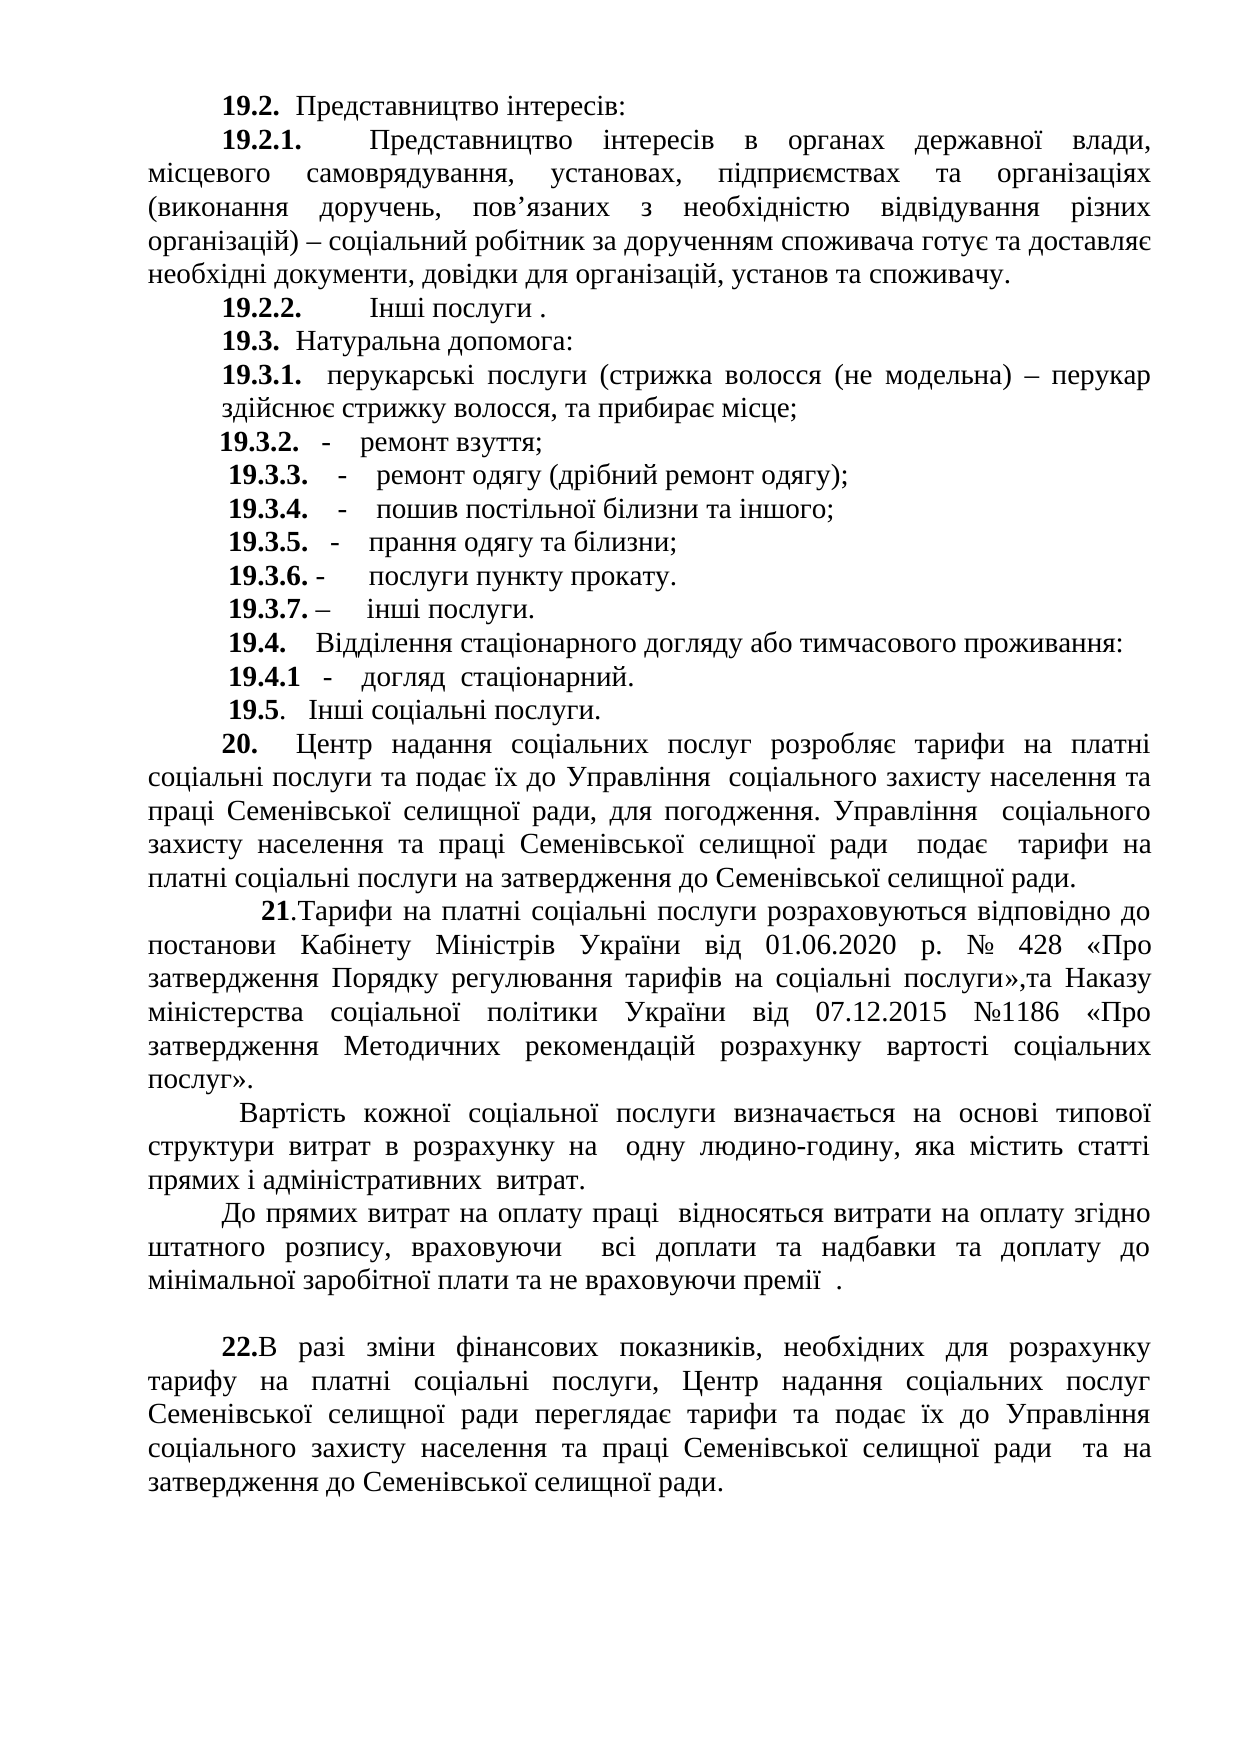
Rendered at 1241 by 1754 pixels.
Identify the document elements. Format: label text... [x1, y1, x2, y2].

list 19.3.1. перукарські послуги (стрижка волосся (не модельна) – перукар здійснює стрижку волосся, та прибирає місце; [221, 357, 1152, 424]
text 19.5. Інші соціальні послуги. [148, 692, 1152, 726]
text 19.3.5. - прання одягу та білизни; [148, 524, 1152, 558]
text Вартість кожної соціальної послуги визначається на основі типової структури витрат в розрахунку на одну людино-годину, яка містить статті прямих і адміністративних витрат. [148, 1095, 1152, 1195]
text 21.Тарифи на платні соціальні послуги розраховуються відповідно до постанови Кабінету Міністрів України від 01.06.2020 р. № 428 «Про затвердження Порядку регулювання тарифів на соціальні послуги»,та Наказу міністерства соціальної політики України від 07.12.2015 №1186 «Про затвердження Методичних рекомендацій розрахунку вартості соціальних послуг». [148, 893, 1152, 1095]
list Представництво інтересів в органах державної влади, місцевого самоврядування, установах, підприємствах та організаціях (виконання доручень, пов’язаних з необхідністю відвідування різних організацій) – соціальний робітник за дорученням споживача готує та доставляє необхідні документи, довідки для організацій, установ та споживачу. [148, 122, 1152, 290]
text 19.4.1 - догляд стаціонарний. [148, 659, 1152, 692]
list Інші послуги . [148, 290, 1152, 323]
text 19.3.3. - ремонт одягу (дрібний ремонт одягу); [148, 457, 1152, 491]
text 19.3.2. - ремонт взуття; [212, 424, 1152, 457]
text 19.3.7. – інші послуги. [148, 592, 1152, 625]
text 20. Центр надання соціальних послуг розробляє тарифи на платні соціальні послуги та подає їх до Управління соціального захисту населення та праці Семенівської селищної ради, для погодження. Управління соціального захисту населення та праці Семенівської селищної ради подає тарифи на платні соціальні послуги на затвердження до Семенівської селищної ради. [148, 726, 1152, 893]
text 19.3.6. - послуги пункту прокату. [148, 558, 1152, 592]
text До прямих витрат на оплату праці відносяться витрати на оплату згідно штатного розпису, враховуючи всі доплати та надбавки та доплату до мінімальної заробітної плати та не враховуючи премії . [148, 1195, 1152, 1296]
text 19.4. Відділення стаціонарного догляду або тимчасового проживання: [148, 625, 1152, 659]
text 19.3.4. - пошив постільної білизни та іншого; [148, 491, 1152, 524]
list Представництво інтересів: [148, 88, 1152, 122]
list Натуральна допомога: [148, 323, 1152, 357]
text 22.В разі зміни фінансових показників, необхідних для розрахунку тарифу на платні соціальні послуги, Центр надання соціальних послуг Семенівської селищної ради переглядає тарифи та подає їх до Управління соціального захисту населення та праці Семенівської селищної ради та на затвердження до Семенівської селищної ради. [148, 1329, 1152, 1497]
